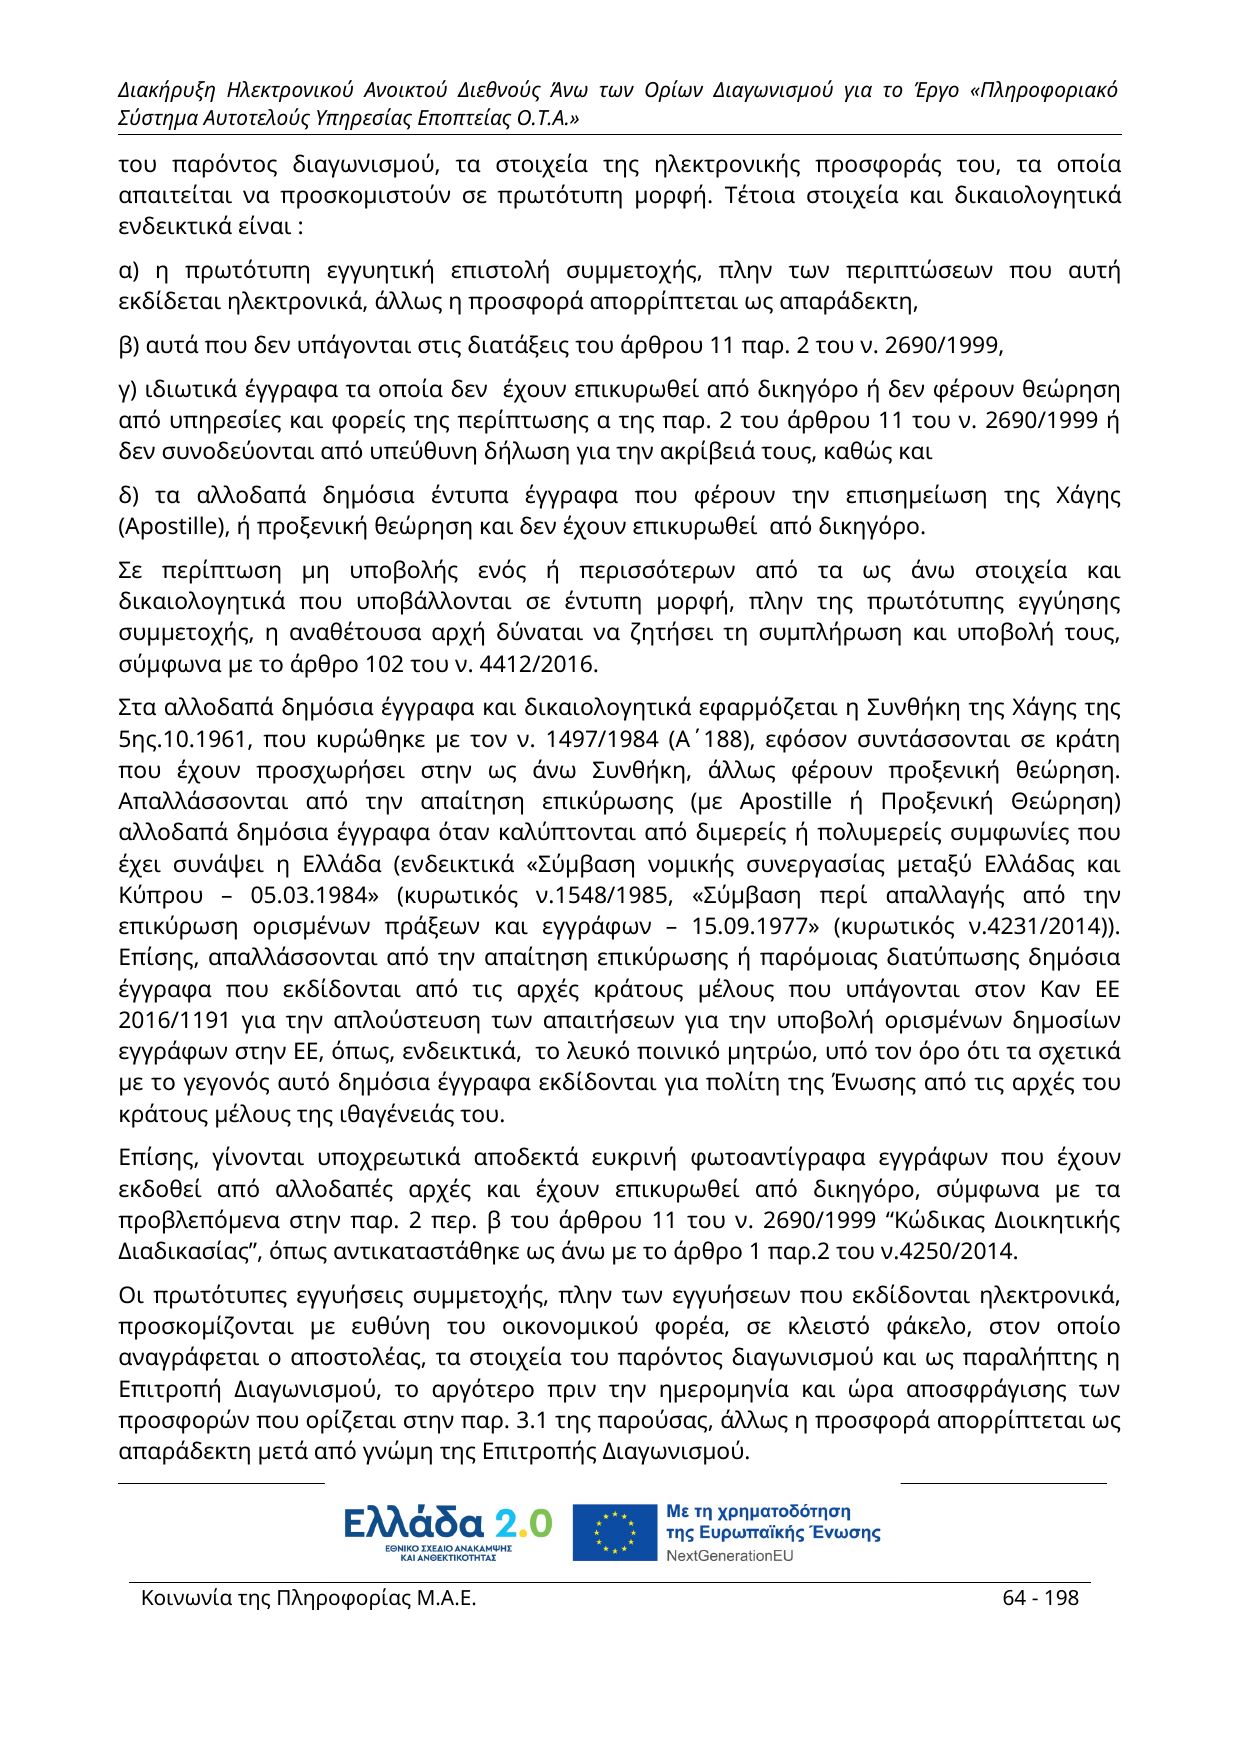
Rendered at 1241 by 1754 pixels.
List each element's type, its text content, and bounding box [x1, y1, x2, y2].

text β) αυτά που δεν υπάγονται στις διατάξεις του άρθρου 11 παρ. 2 του ν. 2690/1999, [118, 329, 1122, 360]
picture [324, 1483, 901, 1582]
text δ) τα αλλοδαπά δημόσια έντυπα έγγραφα που φέρουν την επισημείωση της Χάγης (Apostille), ή προξενική θεώρηση και δεν έχουν επικυρωθεί από δικηγόρο. [118, 479, 1122, 541]
text α) η πρωτότυπη εγγυητική επιστολή συμμετοχής, πλην των περιπτώσεων που αυτή εκδίδεται ηλεκτρονικά, άλλως η προσφορά απορρίπτεται ως απαράδεκτη, [118, 254, 1122, 316]
text Σε περίπτωση μη υποβολής ενός ή περισσότερων από τα ως άνω στοιχεία και δικαιολογητικά που υποβάλλονται σε έντυπη μορφή, πλην της πρωτότυπης εγγύησης συμμετοχής, η αναθέτουσα αρχή δύναται να ζητήσει τη συμπλήρωση και υποβολή τους, σύμφωνα με το άρθρο 102 του ν. 4412/2016. [118, 554, 1122, 679]
text Οι πρωτότυπες εγγυήσεις συμμετοχής, πλην των εγγυήσεων που εκδίδονται ηλεκτρονικά, προσκομίζονται με ευθύνη του οικονομικού φορέα, σε κλειστό φάκελο, στον οποίο αναγράφεται ο αποστολέας, τα στοιχεία του παρόντος διαγωνισμού και ως παραλήπτης η Επιτροπή Διαγωνισμού, το αργότερο πριν την ημερομηνία και ώρα αποσφράγισης των προσφορών που ορίζεται στην παρ. 3.1 της παρούσας, άλλως η προσφορά απορρίπτεται ως απαράδεκτη μετά από γνώμη της Επιτροπής Διαγωνισμού. [118, 1279, 1122, 1466]
text Στα αλλοδαπά δημόσια έγγραφα και δικαιολογητικά εφαρμόζεται η Συνθήκη της Χάγης της 5ης.10.1961, που κυρώθηκε με τον ν. 1497/1984 (Α΄188), εφόσον συντάσσονται σε κράτη που έχουν προσχωρήσει στην ως άνω Συνθήκη, άλλως φέρουν προξενική θεώρηση. Απαλλάσσονται από την απαίτηση επικύρωσης (με Apostille ή Προξενική Θεώρηση) αλλοδαπά δημόσια έγγραφα όταν καλύπτονται από διμερείς ή πολυμερείς συμφωνίες που έχει συνάψει η Ελλάδα (ενδεικτικά «Σύμβαση νομικής συνεργασίας μεταξύ Ελλάδας και Κύπρου – 05.03.1984» (κυρωτικός ν.1548/1985, «Σύμβαση περί απαλλαγής από την επικύρωση ορισμένων πράξεων και εγγράφων – 15.09.1977» (κυρωτικός ν.4231/2014)). Επίσης, απαλλάσσονται από την απαίτηση επικύρωσης ή παρόμοιας διατύπωσης δημόσια έγγραφα που εκδίδονται από τις αρχές κράτους μέλους που υπάγονται στον Καν ΕΕ 2016/1191 για την απλούστευση των απαιτήσεων για την υποβολή ορισμένων δημοσίων εγγράφων στην ΕΕ, όπως, ενδεικτικά, το λευκό ποινικό μητρώο, υπό τον όρο ότι τα σχετικά με το γεγονός αυτό δημόσια έγγραφα εκδίδονται για πολίτη της Ένωσης από τις αρχές του κράτους μέλους της ιθαγένειάς του. [118, 691, 1122, 1129]
text γ) ιδιωτικά έγγραφα τα οποία δεν έχουν επικυρωθεί από δικηγόρο ή δεν φέρουν θεώρηση από υπηρεσίες και φορείς της περίπτωσης α της παρ. 2 του άρθρου 11 του ν. 2690/1999 ή δεν συνοδεύονται από υπεύθυνη δήλωση για την ακρίβειά τους, καθώς και [118, 372, 1122, 466]
text Επίσης, γίνονται υποχρεωτικά αποδεκτά ευκρινή φωτοαντίγραφα εγγράφων που έχουν εκδοθεί από αλλοδαπές αρχές και έχουν επικυρωθεί από δικηγόρο, σύμφωνα με τα προβλεπόμενα στην παρ. 2 περ. β του άρθρου 11 του ν. 2690/1999 “Κώδικας Διοικητικής Διαδικασίας”, όπως αντικαταστάθηκε ως άνω με το άρθρο 1 παρ.2 του ν.4250/2014. [118, 1141, 1122, 1266]
